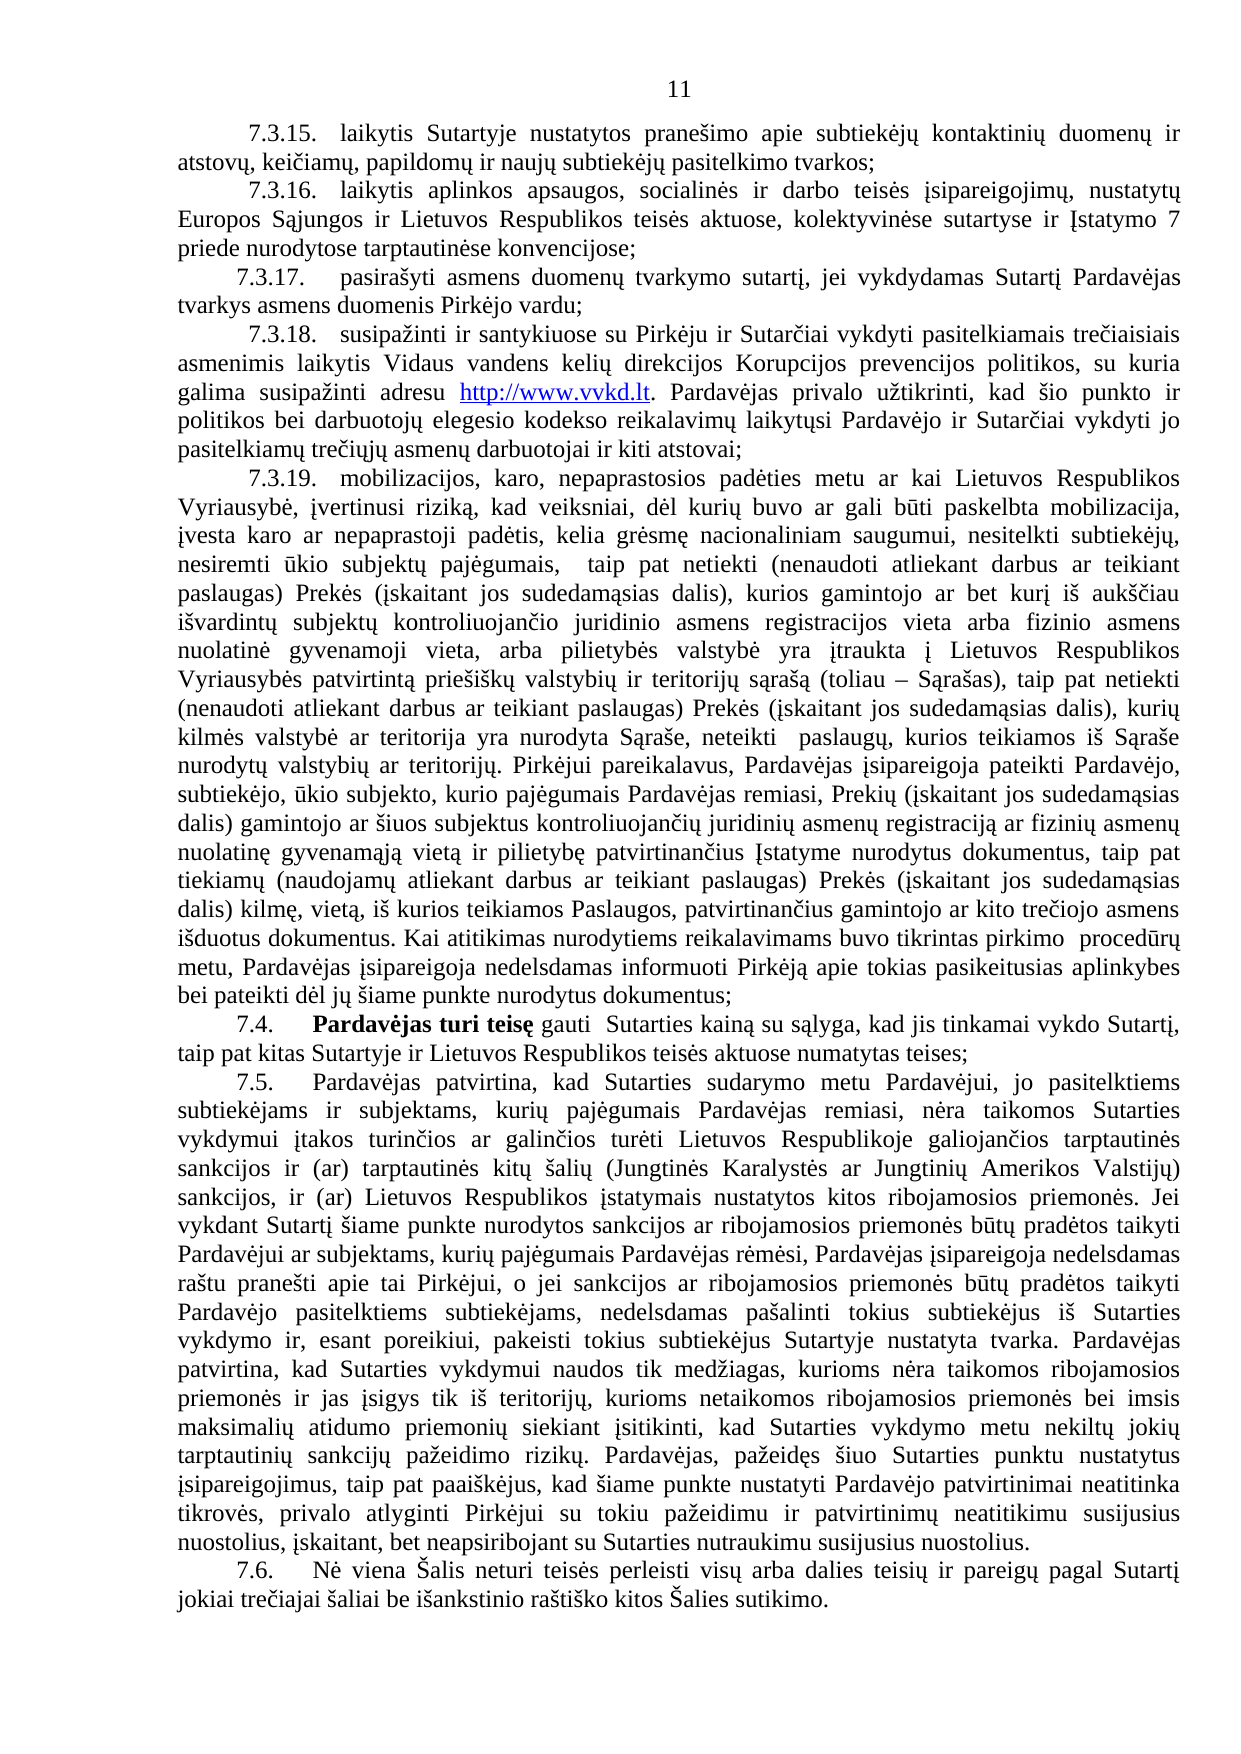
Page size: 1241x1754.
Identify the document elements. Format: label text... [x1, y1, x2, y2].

list pasirašyti asmens duomenų tvarkymo sutartį, jei vykdydamas Sutartį Pardavėjas tvarkys asmens duomenis Pirkėjo vardu; [177, 262, 1181, 319]
list mobilizacijos, karo, nepaprastosios padėties metu ar kai Lietuvos Respublikos Vyriausybė, įvertinusi riziką, kad veiksniai, dėl kurių buvo ar gali būti paskelbta mobilizacija, įvesta karo ar nepaprastoji padėtis, kelia grėsmę nacionaliniam saugumui, nesitelkti subtiekėjų, nesiremti ūkio subjektų pajėgumais, taip pat netiekti (nenaudoti atliekant darbus ar teikiant paslaugas) Prekės (įskaitant jos sudedamąsias dalis), kurios gamintojo ar bet kurį iš aukščiau išvardintų subjektų kontroliuojančio juridinio asmens registracijos vieta arba fizinio asmens nuolatinė gyvenamoji vieta, arba pilietybės valstybė yra įtraukta į Lietuvos Respublikos Vyriausybės patvirtintą priešiškų valstybių ir teritorijų sąrašą (toliau – Sąrašas), taip pat netiekti (nenaudoti atliekant darbus ar teikiant paslaugas) Prekės (įskaitant jos sudedamąsias dalis), kurių kilmės valstybė ar teritorija yra nurodyta Sąraše, neteikti paslaugų, kurios teikiamos iš Sąraše nurodytų valstybių ar teritorijų. Pirkėjui pareikalavus, Pardavėjas įsipareigoja pateikti Pardavėjo, subtiekėjo, ūkio subjekto, kurio pajėgumais Pardavėjas remiasi, Prekių (įskaitant jos sudedamąsias dalis) gamintojo ar šiuos subjektus kontroliuojančių juridinių asmenų registraciją ar fizinių asmenų nuolatinę gyvenamąją vietą ir pilietybę patvirtinančius Įstatyme nurodytus dokumentus, taip pat tiekiamų (naudojamų atliekant darbus ar teikiant paslaugas) Prekės (įskaitant jos sudedamąsias dalis) kilmę, vietą, iš kurios teikiamos Paslaugos, patvirtinančius gamintojo ar kito trečiojo asmens išduotus dokumentus. Kai atitikimas nurodytiems reikalavimams buvo tikrintas pirkimo procedūrų metu, Pardavėjas įsipareigoja nedelsdamas informuoti Pirkėją apie tokias pasikeitusias aplinkybes bei pateikti dėl jų šiame punkte nurodytus dokumentus; [177, 463, 1181, 1009]
list Nė viena Šalis neturi teisės perleisti visų arba dalies teisių ir pareigų pagal Sutartį jokiai trečiajai šaliai be išankstinio raštiško kitos Šalies sutikimo. [177, 1556, 1181, 1613]
list susipažinti ir santykiuose su Pirkėju ir Sutarčiai vykdyti pasitelkiamais trečiaisiais asmenimis laikytis Vidaus vandens kelių direkcijos Korupcijos prevencijos politikos, su kuria galima susipažinti adresu http://www.vvkd.lt. Pardavėjas privalo užtikrinti, kad šio punkto ir politikos bei darbuotojų elegesio kodekso reikalavimų laikytųsi Pardavėjo ir Sutarčiai vykdyti jo pasitelkiamų trečiųjų asmenų darbuotojai ir kiti atstovai; [177, 319, 1181, 463]
list laikytis aplinkos apsaugos, socialinės ir darbo teisės įsipareigojimų, nustatytų Europos Sąjungos ir Lietuvos Respublikos teisės aktuose, kolektyvinėse sutartyse ir Įstatymo 7 priede nurodytose tarptautinėse konvencijose; [177, 176, 1181, 262]
list Pardavėjas turi teisę gauti Sutarties kainą su sąlyga, kad jis tinkamai vykdo Sutartį, taip pat kitas Sutartyje ir Lietuvos Respublikos teisės aktuose numatytas teises; [177, 1009, 1181, 1067]
list Pardavėjas patvirtina, kad Sutarties sudarymo metu Pardavėjui, jo pasitelktiems subtiekėjams ir subjektams, kurių pajėgumais Pardavėjas remiasi, nėra taikomos Sutarties vykdymui įtakos turinčios ar galinčios turėti Lietuvos Respublikoje galiojančios tarptautinės sankcijos ir (ar) tarptautinės kitų šalių (Jungtinės Karalystės ar Jungtinių Amerikos Valstijų) sankcijos, ir (ar) Lietuvos Respublikos įstatymais nustatytos kitos ribojamosios priemonės. Jei vykdant Sutartį šiame punkte nurodytos sankcijos ar ribojamosios priemonės būtų pradėtos taikyti Pardavėjui ar subjektams, kurių pajėgumais Pardavėjas rėmėsi, Pardavėjas įsipareigoja nedelsdamas raštu pranešti apie tai Pirkėjui, o jei sankcijos ar ribojamosios priemonės būtų pradėtos taikyti Pardavėjo pasitelktiems subtiekėjams, nedelsdamas pašalinti tokius subtiekėjus iš Sutarties vykdymo ir, esant poreikiui, pakeisti tokius subtiekėjus Sutartyje nustatyta tvarka. Pardavėjas patvirtina, kad Sutarties vykdymui naudos tik medžiagas, kurioms nėra taikomos ribojamosios priemonės ir jas įsigys tik iš teritorijų, kurioms netaikomos ribojamosios priemonės bei imsis maksimalių atidumo priemonių siekiant įsitikinti, kad Sutarties vykdymo metu nekiltų jokių tarptautinių sankcijų pažeidimo rizikų. Pardavėjas, pažeidęs šiuo Sutarties punktu nustatytus įsipareigojimus, taip pat paaiškėjus, kad šiame punkte nustatyti Pardavėjo patvirtinimai neatitinka tikrovės, privalo atlyginti Pirkėjui su tokiu pažeidimu ir patvirtinimų neatitikimu susijusius nuostolius, įskaitant, bet neapsiribojant su Sutarties nutraukimu susijusius nuostolius. [177, 1067, 1181, 1556]
list laikytis Sutartyje nustatytos pranešimo apie subtiekėjų kontaktinių duomenų ir atstovų, keičiamų, papildomų ir naujų subtiekėjų pasitelkimo tvarkos; [177, 118, 1181, 176]
